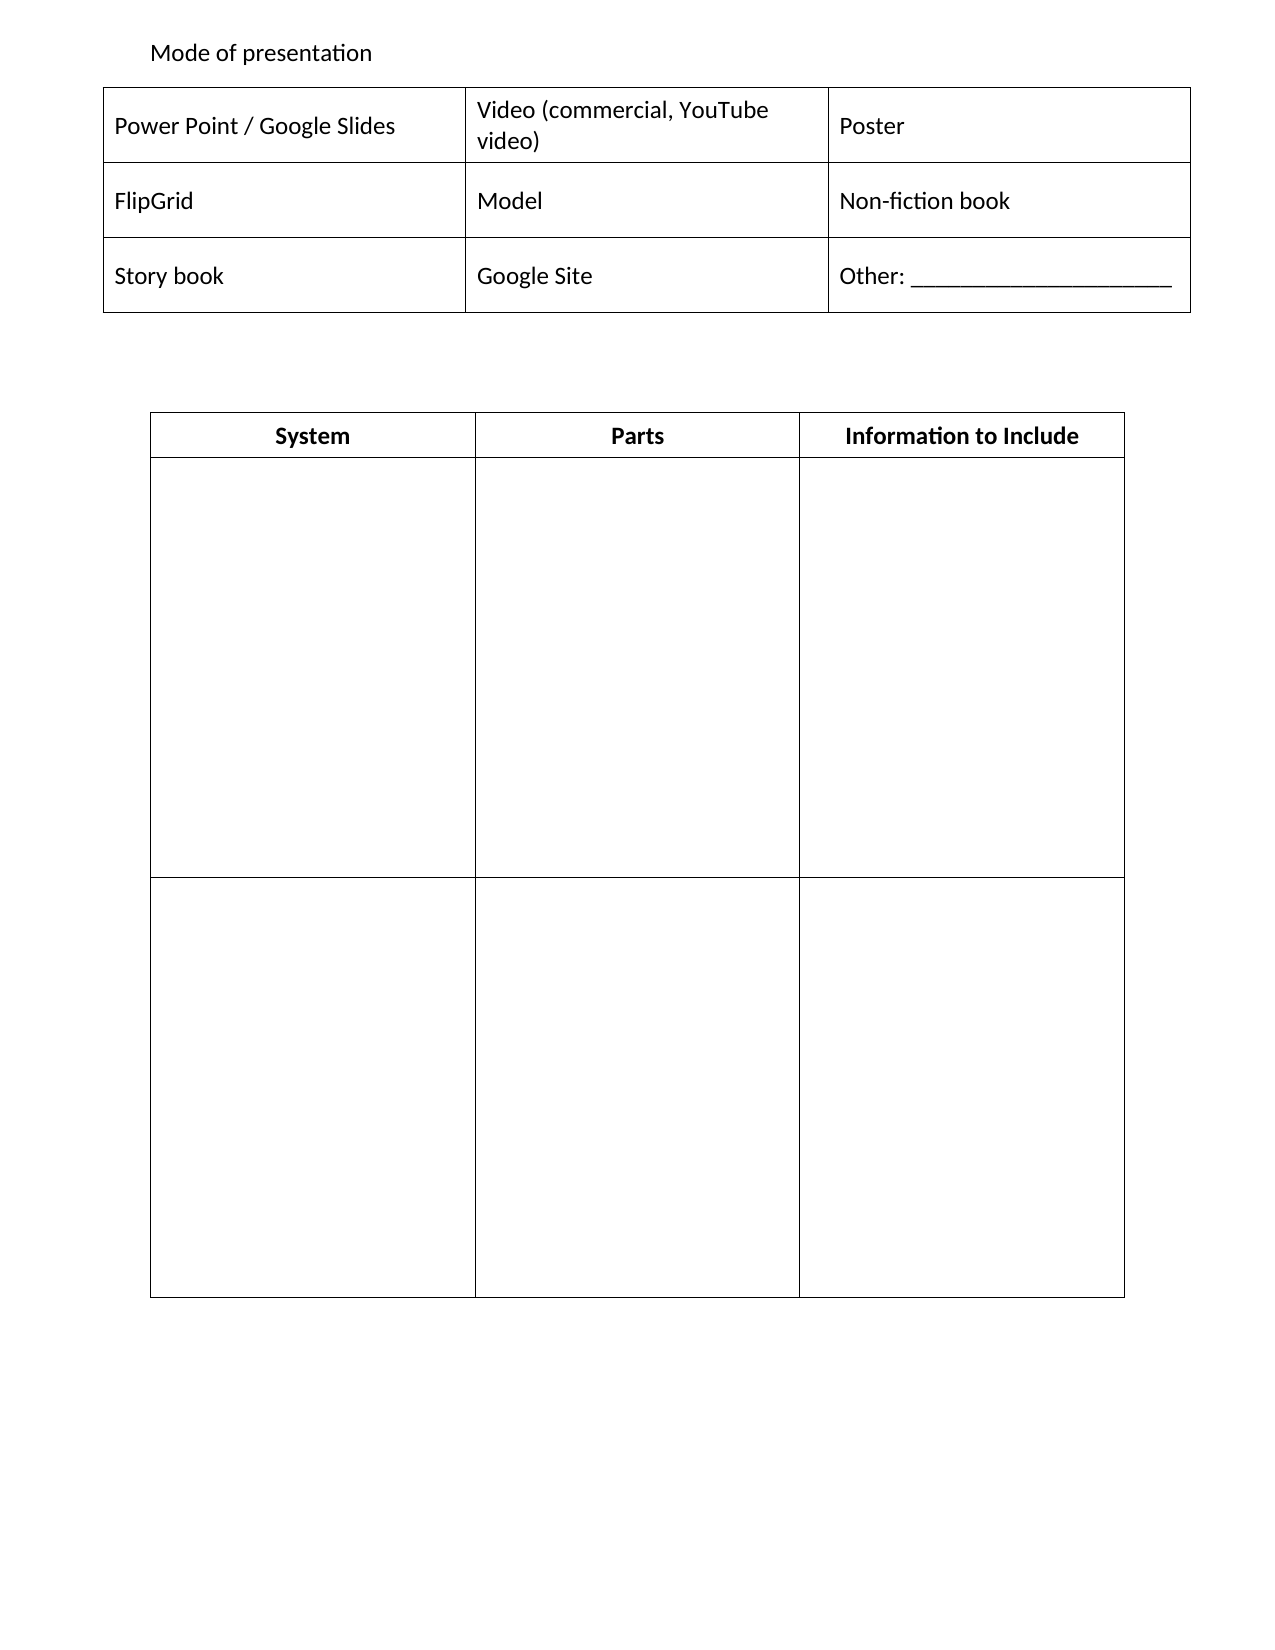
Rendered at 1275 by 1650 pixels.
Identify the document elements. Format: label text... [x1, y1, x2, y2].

table_cell Story book [104, 238, 465, 312]
table_cell [476, 878, 799, 1297]
table_header Information to Include [800, 413, 1124, 457]
table_cell Google Site [466, 238, 828, 312]
table_cell FlipGrid [104, 163, 465, 237]
table_cell [800, 458, 1124, 877]
text Mode of presentation [150, 37, 1125, 68]
table_cell [151, 878, 475, 1297]
table_cell Non-fiction book [829, 163, 1190, 237]
table_cell [151, 458, 475, 877]
table_header System [151, 413, 475, 457]
table_cell Model [466, 163, 828, 237]
table_cell [800, 878, 1124, 1297]
table_header Power Point / Google Slides [104, 88, 465, 162]
table_header Parts [476, 413, 799, 457]
table_cell Other: _____________________ [829, 238, 1190, 312]
table_cell [476, 458, 799, 877]
table_header Poster [829, 88, 1190, 162]
table_header Video (commercial, YouTube video) [466, 88, 828, 162]
